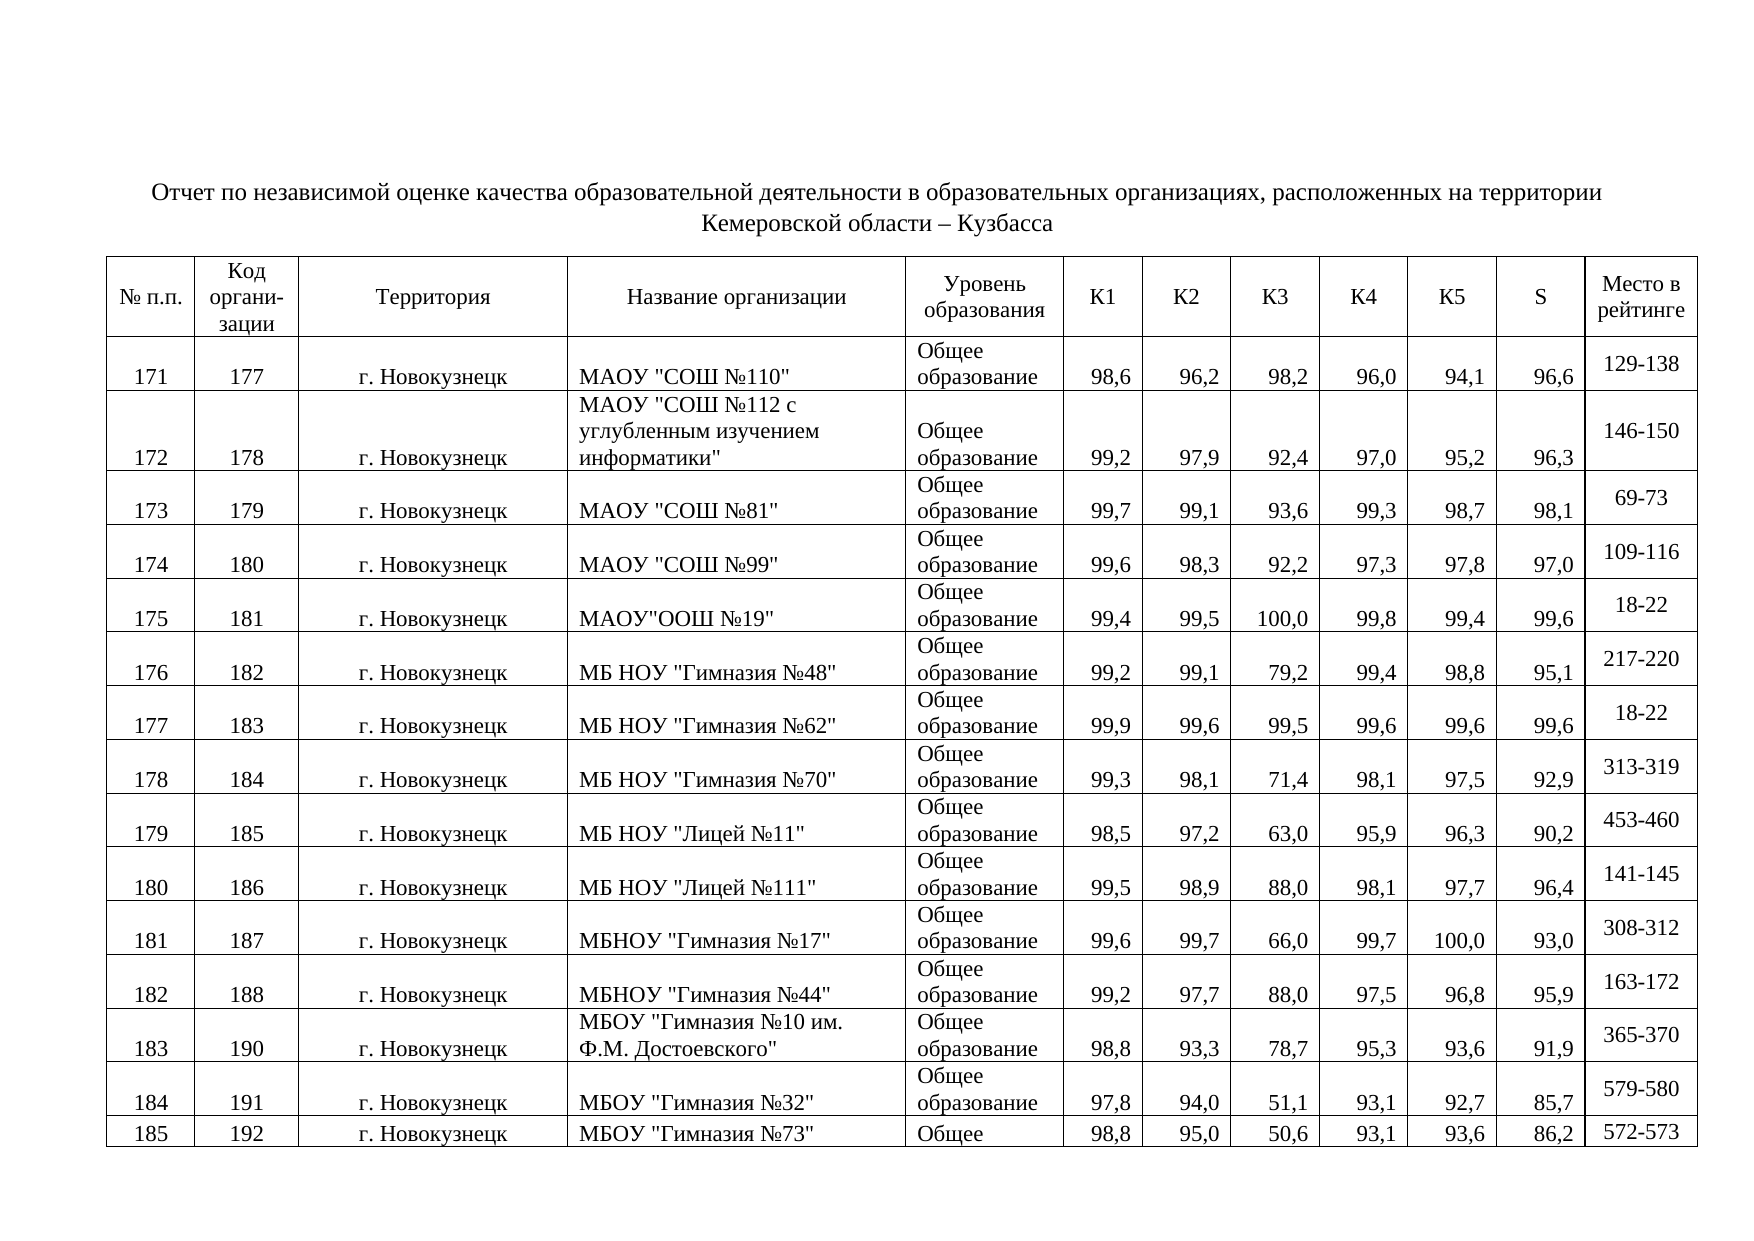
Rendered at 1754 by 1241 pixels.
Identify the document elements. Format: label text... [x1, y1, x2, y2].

table_cell 172 [107, 391, 194, 470]
table_cell 98,1 [1320, 740, 1407, 792]
table_cell МБ НОУ "Гимназия №70" [568, 740, 905, 792]
table_cell 185 [195, 794, 298, 846]
table_cell 182 [195, 632, 298, 685]
table_cell 93,6 [1231, 471, 1319, 524]
table_cell г. Новокузнецк [299, 901, 567, 954]
table_cell 96,4 [1497, 847, 1584, 900]
table_cell г. Новокузнецк [299, 1116, 567, 1146]
table_cell 99,6 [1497, 579, 1584, 631]
table_cell 186 [195, 847, 298, 900]
table_cell МАОУ "СОШ №81" [568, 471, 905, 524]
table_cell г. Новокузнецк [299, 525, 567, 577]
table_cell 97,3 [1320, 525, 1407, 577]
table_cell Общее образование [906, 901, 1063, 954]
table_cell 93,0 [1497, 901, 1584, 954]
table_cell Общее образование [906, 579, 1063, 631]
table_cell 94,0 [1143, 1062, 1230, 1115]
table_cell 92,4 [1231, 391, 1319, 470]
table_cell 93,6 [1408, 1116, 1496, 1146]
table_cell 95,9 [1320, 794, 1407, 846]
table_cell 99,8 [1320, 579, 1407, 631]
table_cell 18-22 [1586, 686, 1697, 739]
table_cell 163-172 [1586, 955, 1697, 1007]
table_cell 99,6 [1497, 686, 1584, 739]
table_cell 365-370 [1586, 1009, 1697, 1061]
table_cell Общее образование [906, 337, 1063, 390]
table_cell 177 [195, 337, 298, 390]
table_header S [1497, 257, 1584, 336]
table_cell 97,7 [1143, 955, 1230, 1007]
table_cell 191 [195, 1062, 298, 1115]
table_cell 99,7 [1143, 901, 1230, 954]
table_cell 185 [107, 1116, 194, 1146]
table_cell 96,8 [1408, 955, 1496, 1007]
table_cell 92,2 [1231, 525, 1319, 577]
table_cell Общее образование [906, 686, 1063, 739]
table_cell МБНОУ "Гимназия №44" [568, 955, 905, 1007]
table_header Название организации [568, 257, 905, 336]
table_cell Общее образование [906, 471, 1063, 524]
table_cell 99,2 [1064, 391, 1142, 470]
table_cell 178 [107, 740, 194, 792]
table_cell 99,7 [1064, 471, 1142, 524]
table_cell 217-220 [1586, 632, 1697, 685]
table_cell МБ НОУ "Гимназия №48" [568, 632, 905, 685]
table_cell 174 [107, 525, 194, 577]
table_header К4 [1320, 257, 1407, 336]
table_cell 99,4 [1064, 579, 1142, 631]
table_cell 100,0 [1231, 579, 1319, 631]
table_cell 95,2 [1408, 391, 1496, 470]
table_cell 183 [107, 1009, 194, 1061]
table_cell Общее образование [906, 1062, 1063, 1115]
table_cell 146-150 [1586, 391, 1697, 470]
table_cell 98,9 [1143, 847, 1230, 900]
table_header Территория [299, 257, 567, 336]
table_cell Общее образование [906, 794, 1063, 846]
table_cell 99,6 [1320, 686, 1407, 739]
table_cell МАОУ "СОШ №110" [568, 337, 905, 390]
table_cell 173 [107, 471, 194, 524]
text Отчет по независимой оценке качества образовательной деятельности в образовательных организациях, расположенных на территории Кемеровской области – Кузбасса [118, 177, 1636, 237]
table_cell МБ НОУ "Лицей №11" [568, 794, 905, 846]
table_cell 572-573 [1586, 1116, 1697, 1146]
table_cell 91,9 [1497, 1009, 1584, 1061]
table_cell 90,2 [1497, 794, 1584, 846]
table_cell 86,2 [1497, 1116, 1584, 1146]
table_cell 99,3 [1320, 471, 1407, 524]
table_cell г. Новокузнецк [299, 847, 567, 900]
table_cell 85,7 [1497, 1062, 1584, 1115]
table_cell 109-116 [1586, 525, 1697, 577]
table_cell МАОУ "СОШ №99" [568, 525, 905, 577]
table_cell 184 [195, 740, 298, 792]
table_cell 97,0 [1497, 525, 1584, 577]
table_cell 100,0 [1408, 901, 1496, 954]
table_cell 181 [195, 579, 298, 631]
table_cell 180 [107, 847, 194, 900]
table_cell 99,5 [1143, 579, 1230, 631]
table_cell Общее образование [906, 1116, 1063, 1146]
table_cell 99,4 [1408, 579, 1496, 631]
table_cell 71,4 [1231, 740, 1319, 792]
table_cell 180 [195, 525, 298, 577]
table_cell 99,1 [1143, 632, 1230, 685]
table_cell МАОУ"ООШ №19" [568, 579, 905, 631]
table_cell МБ НОУ "Гимназия №62" [568, 686, 905, 739]
table_cell 97,9 [1143, 391, 1230, 470]
table_cell 93,1 [1320, 1116, 1407, 1146]
table_cell 98,3 [1143, 525, 1230, 577]
table_cell 51,1 [1231, 1062, 1319, 1115]
table_cell 99,7 [1320, 901, 1407, 954]
table_cell 181 [107, 901, 194, 954]
table_cell 179 [195, 471, 298, 524]
table_cell Общее образование [906, 740, 1063, 792]
table_cell 99,4 [1320, 632, 1407, 685]
table_header Место в рейтинге [1586, 257, 1697, 336]
table_cell 88,0 [1231, 955, 1319, 1007]
table_cell Общее образование [906, 525, 1063, 577]
table_cell 453-460 [1586, 794, 1697, 846]
table_cell 96,3 [1497, 391, 1584, 470]
table_cell МАОУ "СОШ №112 с углубленным изучением информатики" [568, 391, 905, 470]
table_cell 96,6 [1497, 337, 1584, 390]
table_cell 175 [107, 579, 194, 631]
table_cell 98,1 [1497, 471, 1584, 524]
table_cell 98,1 [1320, 847, 1407, 900]
table_cell 97,7 [1408, 847, 1496, 900]
table_cell Общее образование [906, 391, 1063, 470]
table_cell МБОУ "Гимназия №73" [568, 1116, 905, 1146]
table_cell 99,6 [1064, 901, 1142, 954]
table_cell 63,0 [1231, 794, 1319, 846]
table_cell г. Новокузнецк [299, 337, 567, 390]
table_cell 183 [195, 686, 298, 739]
table_cell 99,5 [1231, 686, 1319, 739]
table_cell 99,6 [1408, 686, 1496, 739]
table_cell 97,8 [1408, 525, 1496, 577]
table_cell 99,6 [1143, 686, 1230, 739]
table_cell 93,3 [1143, 1009, 1230, 1061]
table_cell г. Новокузнецк [299, 740, 567, 792]
table_cell 129-138 [1586, 337, 1697, 390]
table_cell МБНОУ "Гимназия №17" [568, 901, 905, 954]
table_cell 88,0 [1231, 847, 1319, 900]
table_cell 98,7 [1408, 471, 1496, 524]
table_cell г. Новокузнецк [299, 1009, 567, 1061]
table_cell 98,6 [1064, 337, 1142, 390]
table_cell 99,9 [1064, 686, 1142, 739]
table_cell 95,3 [1320, 1009, 1407, 1061]
table_cell 97,5 [1320, 955, 1407, 1007]
table_cell 182 [107, 955, 194, 1007]
table_cell 99,2 [1064, 632, 1142, 685]
table_cell 313-319 [1586, 740, 1697, 792]
table_cell 18-22 [1586, 579, 1697, 631]
table_header Уровень образования [906, 257, 1063, 336]
table_cell 97,8 [1064, 1062, 1142, 1115]
table_cell Общее образование [906, 955, 1063, 1007]
table_cell 97,5 [1408, 740, 1496, 792]
table_cell г. Новокузнецк [299, 391, 567, 470]
table_cell 308-312 [1586, 901, 1697, 954]
table_cell 93,1 [1320, 1062, 1407, 1115]
table_cell г. Новокузнецк [299, 471, 567, 524]
table_cell 188 [195, 955, 298, 1007]
table_cell 171 [107, 337, 194, 390]
table_cell 66,0 [1231, 901, 1319, 954]
table_header К3 [1231, 257, 1319, 336]
table_cell Общее образование [906, 1009, 1063, 1061]
table_cell 96,0 [1320, 337, 1407, 390]
table_header К2 [1143, 257, 1230, 336]
table_header Код органи-зации [195, 257, 298, 336]
table_cell 93,6 [1408, 1009, 1496, 1061]
table_cell г. Новокузнецк [299, 632, 567, 685]
table_cell г. Новокузнецк [299, 686, 567, 739]
table_cell 92,9 [1497, 740, 1584, 792]
table_cell 69-73 [1586, 471, 1697, 524]
table_cell 98,5 [1064, 794, 1142, 846]
table_cell 50,6 [1231, 1116, 1319, 1146]
table_header К5 [1408, 257, 1496, 336]
table_cell 98,1 [1143, 740, 1230, 792]
table_cell 94,1 [1408, 337, 1496, 390]
table_cell 95,1 [1497, 632, 1584, 685]
table_cell 96,2 [1143, 337, 1230, 390]
table_cell 95,9 [1497, 955, 1584, 1007]
table_cell 177 [107, 686, 194, 739]
table_cell 98,8 [1064, 1116, 1142, 1146]
table_cell 97,0 [1320, 391, 1407, 470]
table_cell 192 [195, 1116, 298, 1146]
table_cell 178 [195, 391, 298, 470]
table_cell Общее образование [906, 632, 1063, 685]
table_cell 184 [107, 1062, 194, 1115]
table_cell 99,3 [1064, 740, 1142, 792]
table_cell 99,6 [1064, 525, 1142, 577]
table_cell г. Новокузнецк [299, 794, 567, 846]
table_cell 92,7 [1408, 1062, 1496, 1115]
table_cell МБ НОУ "Лицей №111" [568, 847, 905, 900]
table_cell 579-580 [1586, 1062, 1697, 1115]
table_cell МБОУ "Гимназия №10 им. Ф.М. Достоевского" [568, 1009, 905, 1061]
table_cell 78,7 [1231, 1009, 1319, 1061]
table_cell г. Новокузнецк [299, 1062, 567, 1115]
table_cell 95,0 [1143, 1116, 1230, 1146]
table_cell 79,2 [1231, 632, 1319, 685]
table_cell 190 [195, 1009, 298, 1061]
table_cell г. Новокузнецк [299, 955, 567, 1007]
table_cell 176 [107, 632, 194, 685]
table_cell 99,2 [1064, 955, 1142, 1007]
table_cell 179 [107, 794, 194, 846]
table_cell Общее образование [906, 847, 1063, 900]
table_cell МБОУ "Гимназия №32" [568, 1062, 905, 1115]
table_cell 99,5 [1064, 847, 1142, 900]
table_cell 98,8 [1064, 1009, 1142, 1061]
table_cell 187 [195, 901, 298, 954]
table_cell 99,1 [1143, 471, 1230, 524]
table_cell г. Новокузнецк [299, 579, 567, 631]
table_cell 98,8 [1408, 632, 1496, 685]
table_header К1 [1064, 257, 1142, 336]
table_cell 97,2 [1143, 794, 1230, 846]
table_cell 96,3 [1408, 794, 1496, 846]
table_cell 141-145 [1586, 847, 1697, 900]
table_header № п.п. [107, 257, 194, 336]
table_cell 98,2 [1231, 337, 1319, 390]
